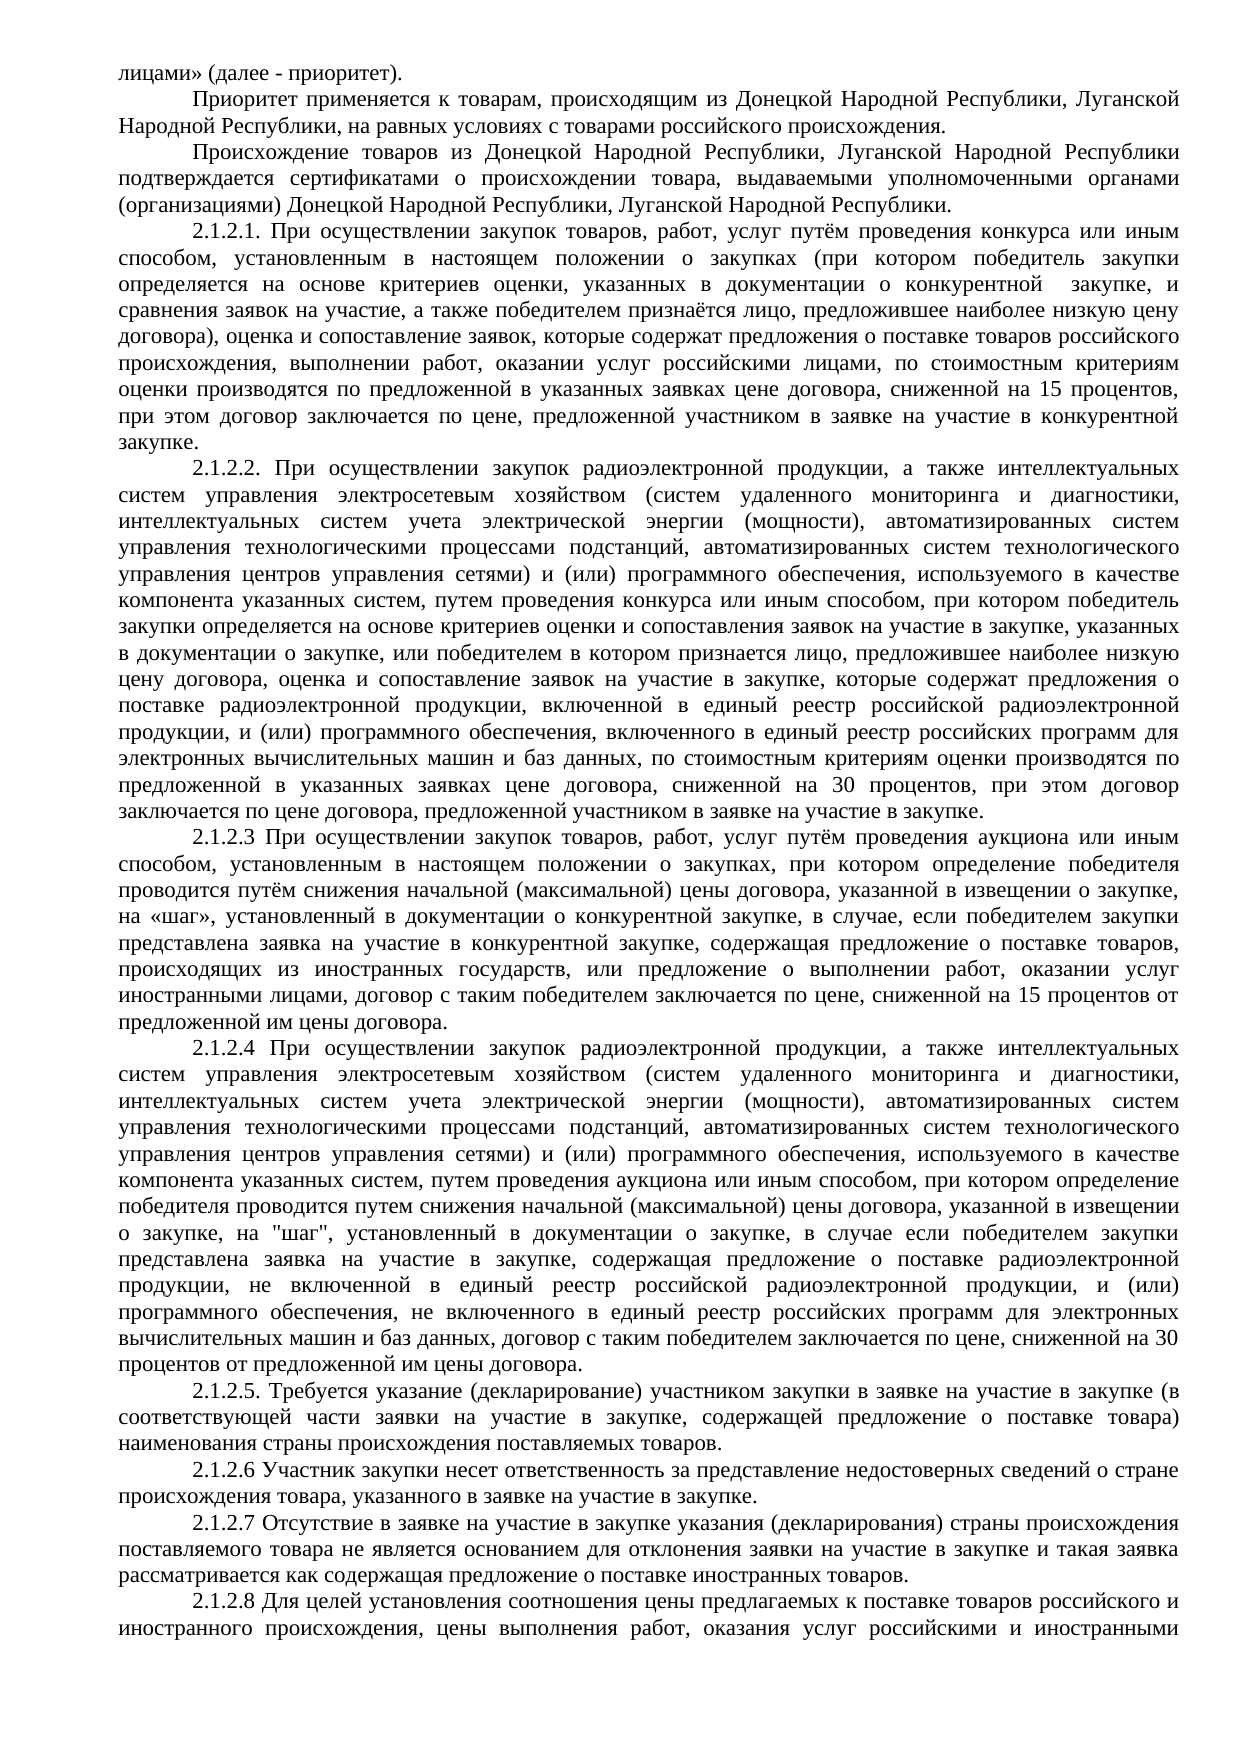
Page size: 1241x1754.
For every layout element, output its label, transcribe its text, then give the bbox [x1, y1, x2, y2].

text 2.1.2.5. Требуется указание (декларирование) участником закупки в заявке на участие в закупке (в соответствующей части заявки на участие в закупке, содержащей предложение о поставке товара) наименования страны происхождения поставляемых товаров. [118, 1377, 1181, 1456]
text 2.1.2.1. При осуществлении закупок товаров, работ, услуг путём проведения конкурса или иным способом, установленным в настоящем положении о закупках (при котором победитель закупки определяется на основе критериев оценки, указанных в документации о конкурентной закупке, и сравнения заявок на участие, а также победителем признаётся лицо, предложившее наиболее низкую цену договора), оценка и сопоставление заявок, которые содержат предложения о поставке товаров российского происхождения, выполнении работ, оказании услуг российскими лицами, по стоимостным критериям оценки производятся по предложенной в указанных заявках цене договора, сниженной на 15 процентов, при этом договор заключается по цене, предложенной участником в заявке на участие в конкурентной закупке. [118, 217, 1181, 454]
text 2.1.2.2. При осуществлении закупок радиоэлектронной продукции, а также интеллектуальных систем управления электросетевым хозяйством (систем удаленного мониторинга и диагностики, интеллектуальных систем учета электрической энергии (мощности), автоматизированных систем управления технологическими процессами подстанций, автоматизированных систем технологического управления центров управления сетями) и (или) программного обеспечения, используемого в качестве компонента указанных систем, путем проведения конкурса или иным способом, при котором победитель закупки определяется на основе критериев оценки и сопоставления заявок на участие в закупке, указанных в документации о закупке, или победителем в котором признается лицо, предложившее наиболее низкую цену договора, оценка и сопоставление заявок на участие в закупке, которые содержат предложения о поставке радиоэлектронной продукции, включенной в единый реестр российской радиоэлектронной продукции, и (или) программного обеспечения, включенного в единый реестр российских программ для электронных вычислительных машин и баз данных, по стоимостным критериям оценки производятся по предложенной в указанных заявках цене договора, сниженной на 30 процентов, при этом договор заключается по цене договора, предложенной участником в заявке на участие в закупке. [118, 454, 1181, 823]
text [118, 1588, 1181, 1640]
text Происхождение товаров из Донецкой Народной Республики, Луганской Народной Республики подтверждается сертификатами о происхождении товара, выдаваемыми уполномоченными органами (организациями) Донецкой Народной Республики, Луганской Народной Республики. [118, 138, 1181, 217]
text 2.1.2.3 При осуществлении закупок товаров, работ, услуг путём проведения аукциона или иным способом, установленным в настоящем положении о закупках, при котором определение победителя проводится путём снижения начальной (максимальной) цены договора, указанной в извещении о закупке, на «шаг», установленный в документации о конкурентной закупке, в случае, если победителем закупки представлена заявка на участие в конкурентной закупке, содержащая предложение о поставке товаров, происходящих из иностранных государств, или предложение о выполнении работ, оказании услуг иностранными лицами, договор с таким победителем заключается по цене, сниженной на 15 процентов от предложенной им цены договора. [118, 823, 1181, 1034]
text Приоритет применяется к товарам, происходящим из Донецкой Народной Республики, Луганской Народной Республики, на равных условиях с товарами российского происхождения. [118, 85, 1181, 138]
text 2.1.2.4 При осуществлении закупок радиоэлектронной продукции, а также интеллектуальных систем управления электросетевым хозяйством (систем удаленного мониторинга и диагностики, интеллектуальных систем учета электрической энергии (мощности), автоматизированных систем управления технологическими процессами подстанций, автоматизированных систем технологического управления центров управления сетями) и (или) программного обеспечения, используемого в качестве компонента указанных систем, путем проведения аукциона или иным способом, при котором определение победителя проводится путем снижения начальной (максимальной) цены договора, указанной в извещении о закупке, на "шаг", установленный в документации о закупке, в случае если победителем закупки представлена заявка на участие в закупке, содержащая предложение о поставке радиоэлектронной продукции, не включенной в единый реестр российской радиоэлектронной продукции, и (или) программного обеспечения, не включенного в единый реестр российских программ для электронных вычислительных машин и баз данных, договор с таким победителем заключается по цене, сниженной на 30 процентов от предложенной им цены договора. [118, 1034, 1181, 1377]
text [118, 59, 1181, 85]
text 2.1.2.7 Отсутствие в заявке на участие в закупке указания (декларирования) страны происхождения поставляемого товара не является основанием для отклонения заявки на участие в закупке и такая заявка рассматривается как содержащая предложение о поставке иностранных товаров. [118, 1508, 1181, 1588]
text 2.1.2.6 Участник закупки несет ответственность за представление недостоверных сведений о стране происхождения товара, указанного в заявке на участие в закупке. [118, 1456, 1181, 1508]
